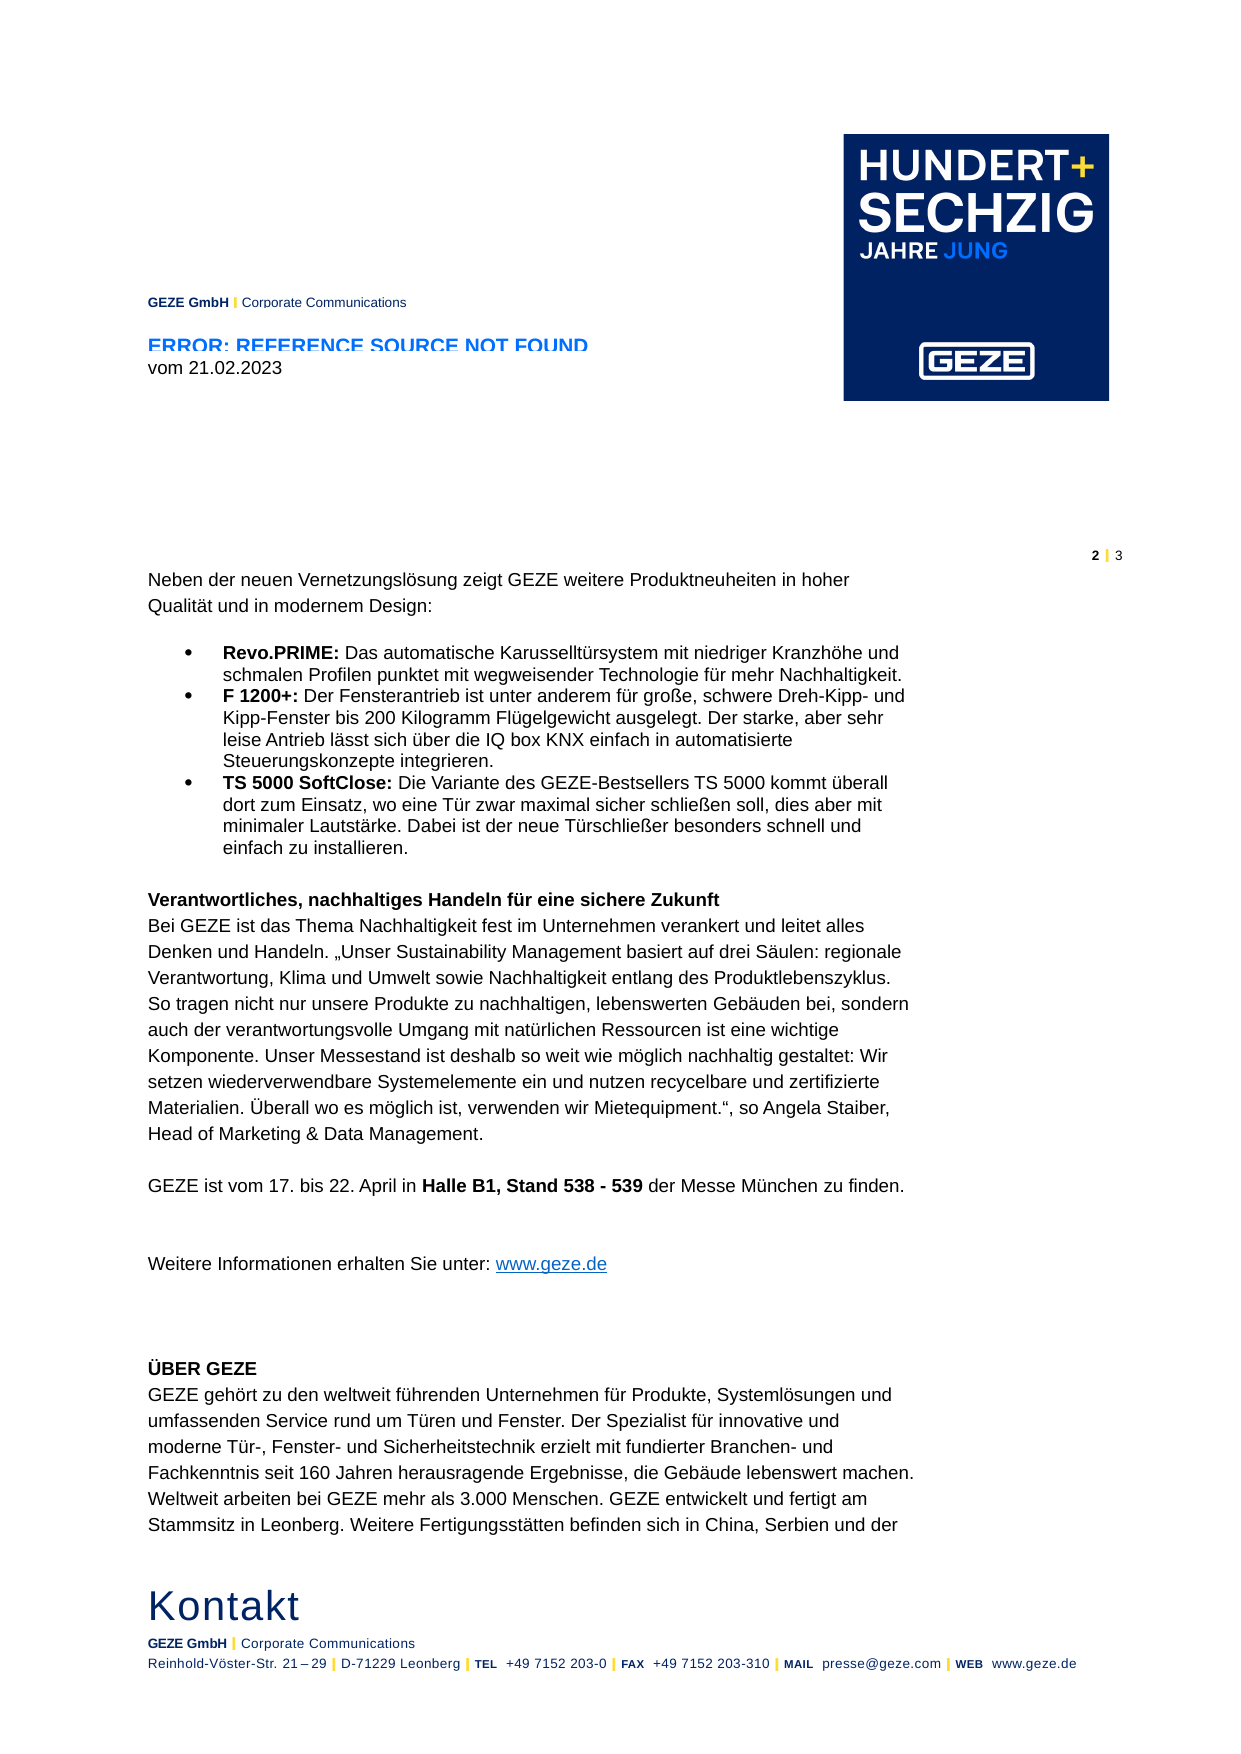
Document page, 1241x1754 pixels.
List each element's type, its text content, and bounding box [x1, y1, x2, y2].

text Bei GEZE ist das Thema Nachhaltigkeit fest im Unternehmen verankert und leitet alles Denken und Handeln. „Unser Sustainability Management basiert auf drei Säulen: regionale Verantwortung, Klima und Umwelt sowie Nachhaltigkeit entlang des Produktlebenszyklus. So tragen nicht nur unsere Produkte zu nachhaltigen, lebenswerten Gebäuden bei, sondern auch der verantwortungsvolle Umgang mit natürlichen Ressourcen ist eine wichtige Komponente. Unser Messestand ist deshalb so weit wie möglich nachhaltig gestaltet: Wir setzen wiederverwendbare Systemelemente ein und nutzen recycelbare und zertifizierte Materialien. Überall wo es möglich ist, verwenden wir Mietequipment.“, so Angela Staiber, Head of Marketing & Data Management. [148, 910, 915, 1144]
text GEZE ist vom 17. bis 22. April in Halle B1, Stand 538 - 539 der Messe München zu finden. [148, 1171, 915, 1197]
text Weitere Informationen erhalten Sie unter: www.geze.de [148, 1249, 915, 1275]
picture [843, 134, 1110, 401]
list F 1200+: Der Fensterantrieb ist unter anderem für große, schwere Dreh-Kipp- und Kipp-Fenster bis 200 Kilogramm Flügelgewicht ausgelegt. Der starke, aber sehr leise Antrieb lässt sich über die IQ box KNX einfach in automatisierte Steuerungskonzepte integrieren. [185, 685, 915, 772]
text GEZE gehört zu den weltweit führenden Unternehmen für Produkte, Systemlösungen und umfassenden Service rund um Türen und Fenster. Der Spezialist für innovative und moderne Tür-, Fenster- und Sicherheitstechnik erzielt mit fundierter Branchen- und Fachkenntnis seit 160 Jahren herausragende Ergebnisse, die Gebäude lebenswert machen. [148, 1379, 915, 1483]
text ÜBER GEZE [148, 1353, 915, 1379]
text Neben der neuen Vernetzungslösung zeigt GEZE weitere Produktneuheiten in hoher Qualität und in modernem Design: [148, 564, 915, 616]
list Revo.PRIME: Das automatische Karusselltürsystem mit niedriger Kranzhöhe und schmalen Profilen punktet mit wegweisender Technologie für mehr Nachhaltigkeit. [185, 642, 915, 685]
list TS 5000 SoftClose: Die Variante des GEZE-Bestsellers TS 5000 kommt überall dort zum Einsatz, wo eine Tür zwar maximal sicher schließen soll, dies aber mit minimaler Lautstärke. Dabei ist der neue Türschließer besonders schnell und einfach zu installieren. [185, 772, 915, 858]
text Weltweit arbeiten bei GEZE mehr als 3.000 Menschen. GEZE entwickelt und fertigt am Stammsitz in Leonberg. Weitere Fertigungsstätten befinden sich in China, Serbien und der Türkei. Mit 37 Tochtergesellschaften auf der ganzen Welt und 6 Niederlassungen in Deutschland bietet GEZE maximale Kundennähe und exzellenten Service. 2023 feiert das Familienunternehmen sein 160. Gründungsjubiläum. [148, 1483, 915, 1535]
subtitle Verantwortliches, nachhaltiges Handeln für eine sichere Zukunft [148, 884, 915, 910]
